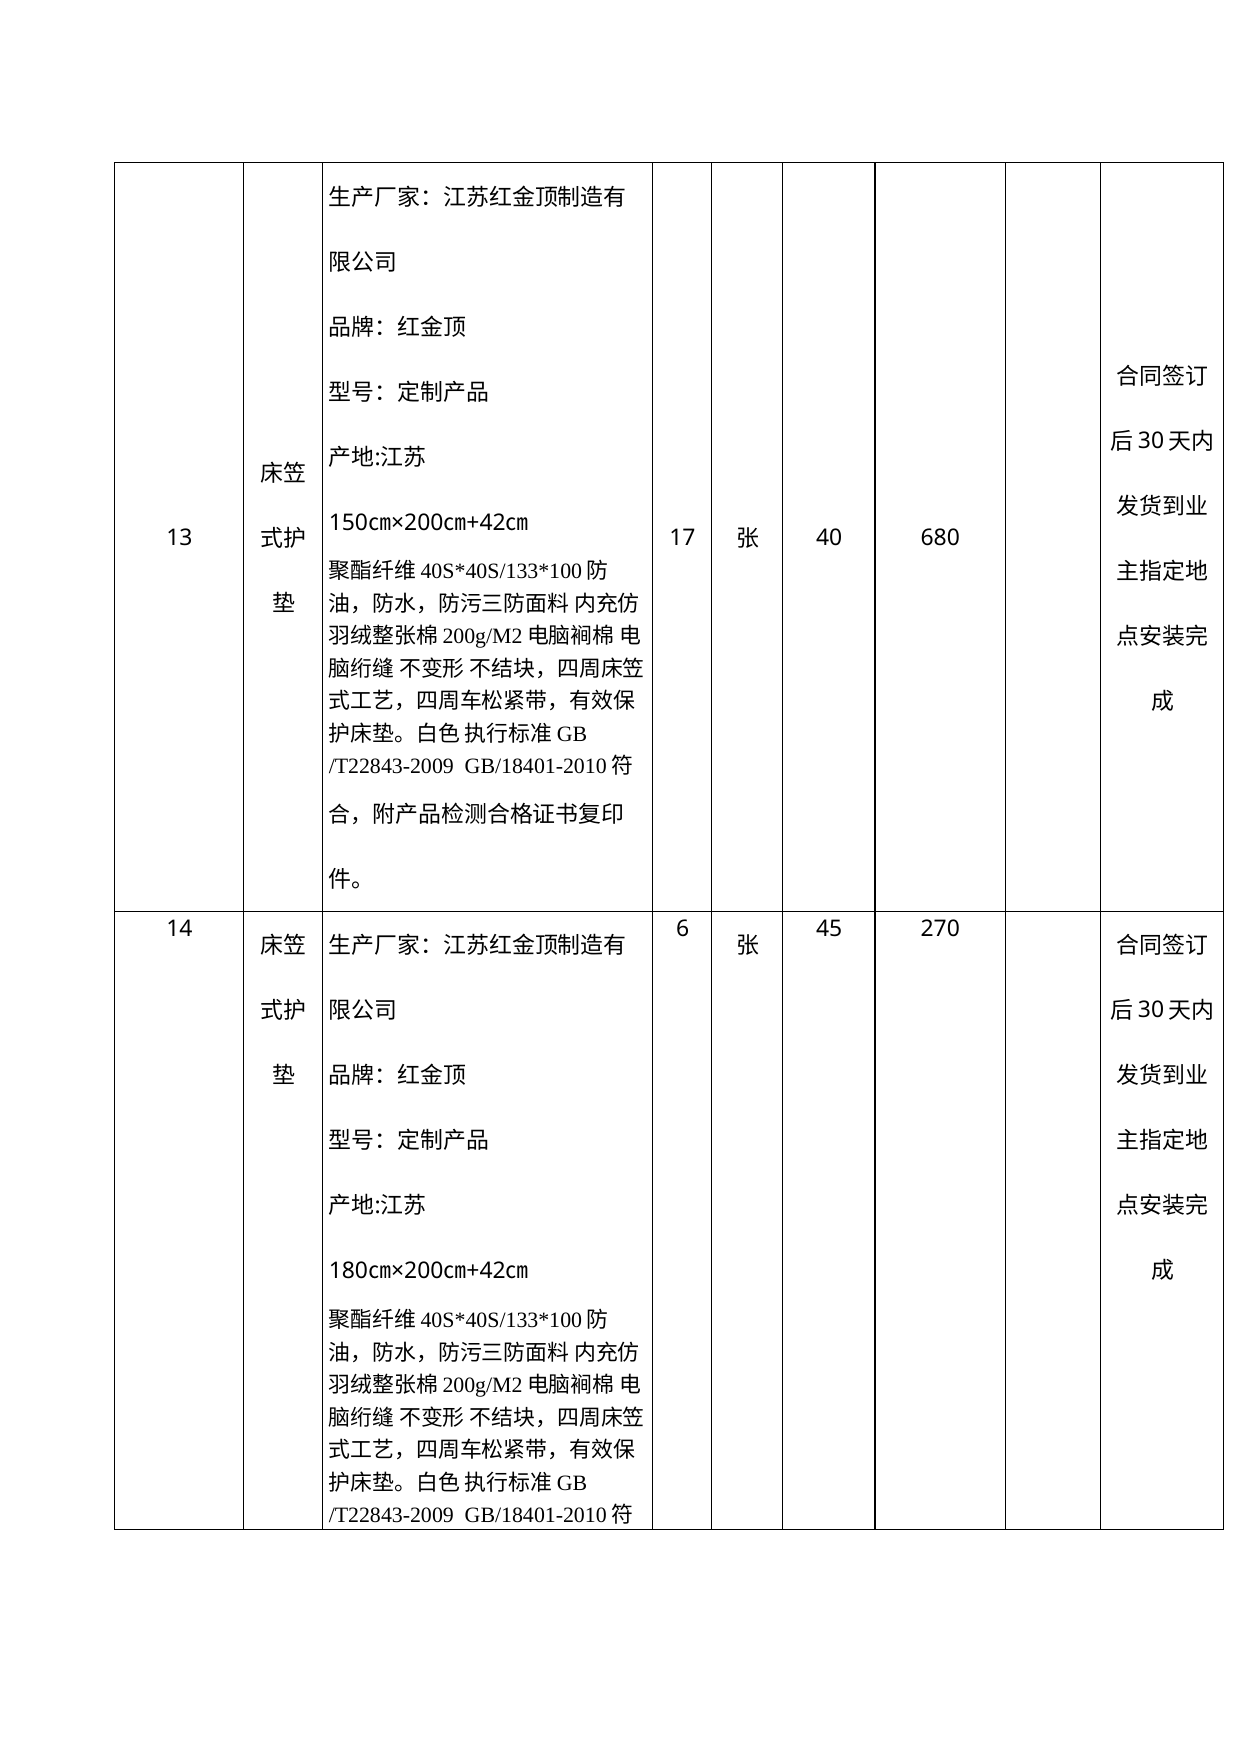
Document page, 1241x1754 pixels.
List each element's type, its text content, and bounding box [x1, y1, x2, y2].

table_cell 680 [876, 163, 1005, 911]
table_cell 17 [653, 163, 711, 911]
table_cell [1101, 912, 1223, 1529]
table_cell 13 [115, 163, 243, 911]
table_cell 张 [712, 912, 782, 1529]
table_cell [1006, 163, 1100, 911]
table_cell 14 [115, 912, 243, 1529]
table_cell 40 [783, 163, 874, 911]
table_cell 床笠式护垫 [244, 912, 322, 1529]
table_cell 张 [712, 163, 782, 911]
table_cell 270 [876, 912, 1005, 1529]
table_cell 床笠式护垫 [244, 163, 322, 911]
table_cell 生产厂家：江苏红金顶制造有限公司 品牌：红金顶 型号：定制产品 产地:江苏 150㎝×200㎝+42㎝ 聚酯纤维40S*40S/133*100防油，防水，防污三防面料 内充仿羽绒整张棉200g/M2电脑裥棉 电脑绗缝 不变形 不结块，四周床笠式工艺，四周车松紧带，有效保护床垫。白色 执行标准GB /T22843-2009 GB/18401-2010符合，附产品检测合格证书复印件。 [323, 163, 652, 911]
table_cell 45 [783, 912, 874, 1529]
table_cell 合同签订后30天内发货到业主指定地点安装完成 [1101, 163, 1223, 911]
table_cell [1006, 912, 1100, 1529]
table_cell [323, 912, 652, 1529]
table_cell 6 [653, 912, 711, 1529]
